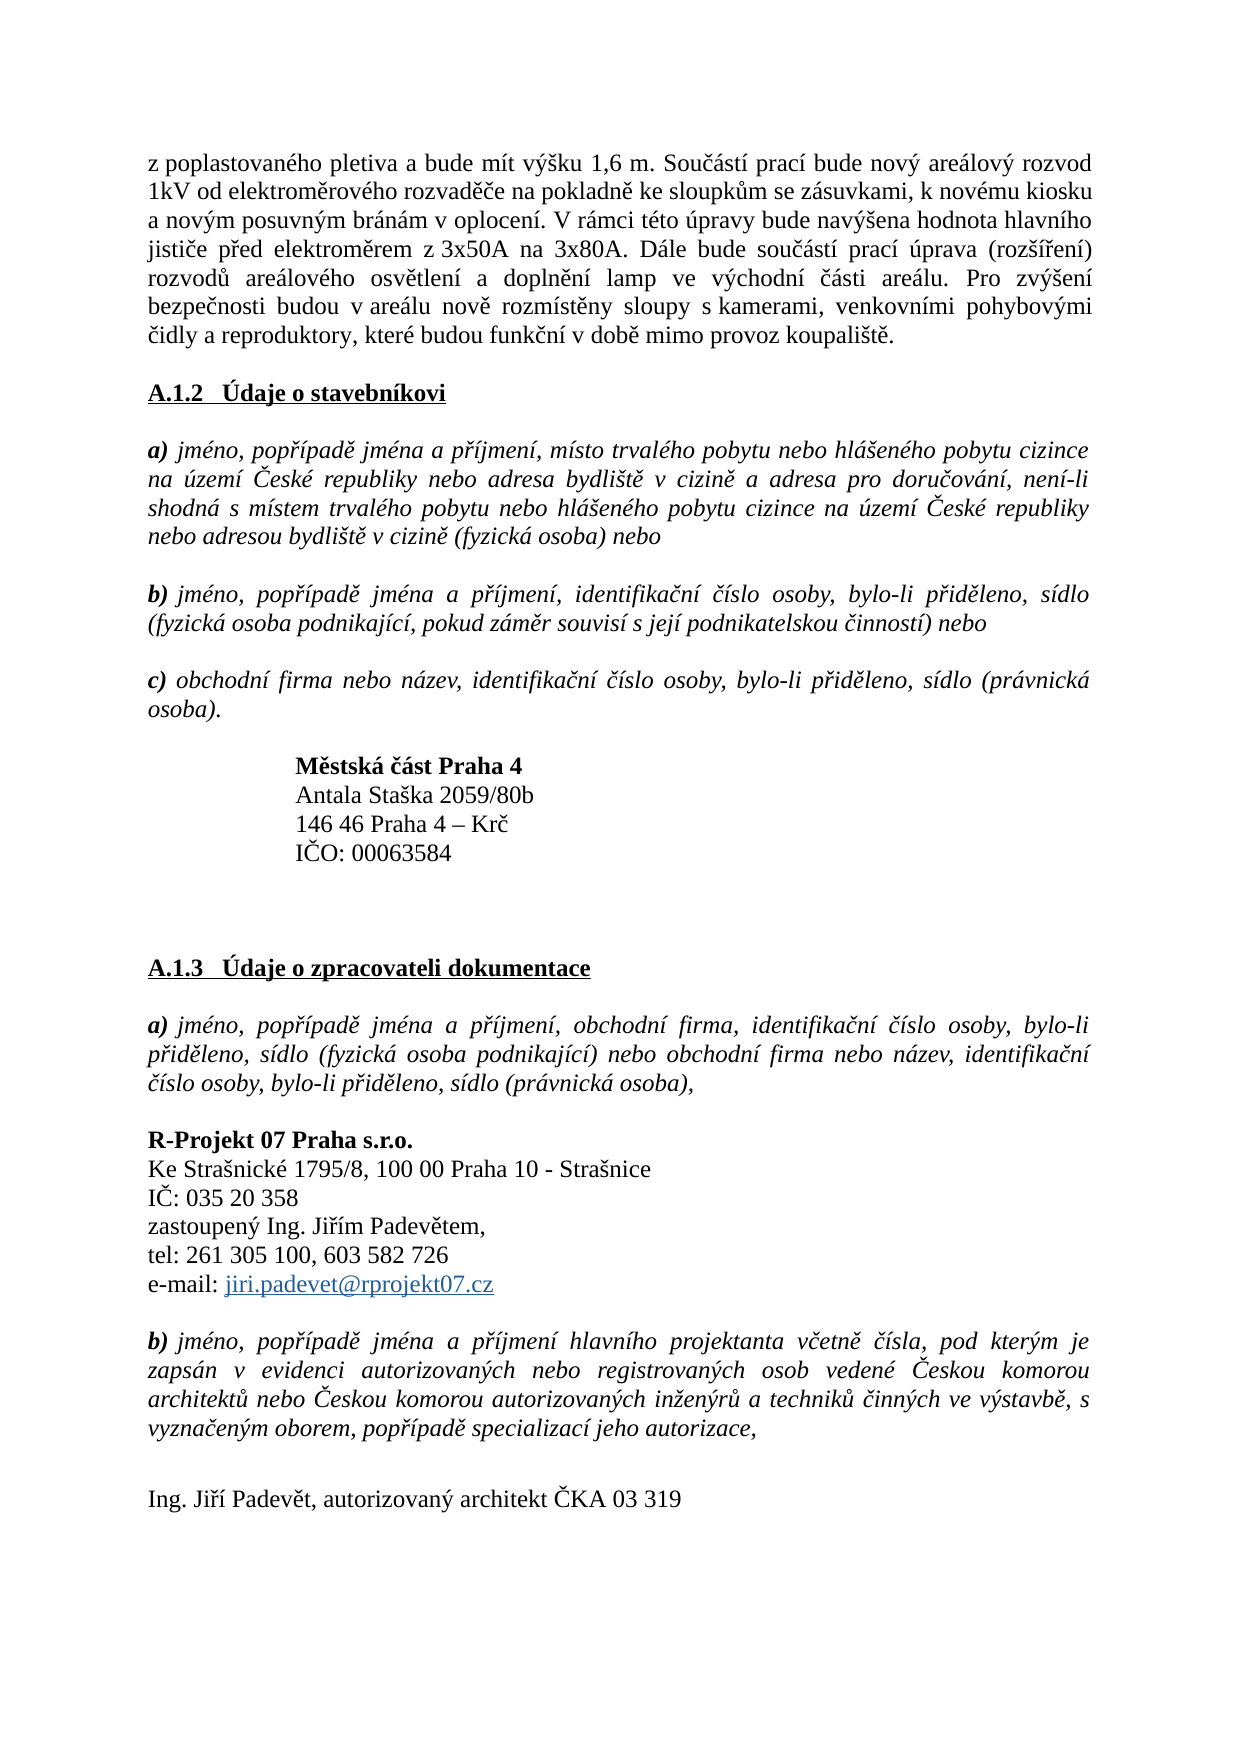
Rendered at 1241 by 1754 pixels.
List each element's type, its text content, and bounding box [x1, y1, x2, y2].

text R-Projekt 07 Praha s.r.o. [148, 1125, 1093, 1154]
text Ing. Jiří Padevět, autorizovaný architekt ČKA 03 319 [148, 1484, 1093, 1513]
text Antala Staška 2059/80b [148, 780, 1093, 809]
text b) jméno, popřípadě jména a příjmení, identifikační číslo osoby, bylo-li přiděleno, sídlo (fyzická osoba podnikající, pokud záměr souvisí s její podnikatelskou činností) nebo [148, 579, 1093, 636]
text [148, 148, 1093, 349]
text tel: 261 305 100, 603 582 726 [148, 1240, 1093, 1269]
text IČ: 035 20 358 [148, 1183, 1093, 1211]
text b) jméno, popřípadě jména a příjmení hlavního projektanta včetně čísla, pod kterým je zapsán v evidenci autorizovaných nebo registrovaných osob vedené Českou komorou architektů nebo Českou komorou autorizovaných inženýrů a techniků činných ve výstavbě, s vyznačeným oborem, popřípadě specializací jeho autorizace, [148, 1326, 1093, 1441]
text 146 46 Praha 4 – Krč [221, 809, 1093, 838]
text IČO: 00063584 [221, 838, 1093, 866]
text A.1.2 Údaje o stavebníkovi [148, 378, 1093, 406]
text a) jméno, popřípadě jména a příjmení, místo trvalého pobytu nebo hlášeného pobytu cizince na území České republiky nebo adresa bydliště v cizině a adresa pro doručování, není-li shodná s místem trvalého pobytu nebo hlášeného pobytu cizince na území České republiky nebo adresou bydliště v cizině (fyzická osoba) nebo [148, 435, 1093, 550]
text Městská část Praha 4 [221, 751, 1093, 780]
text e-mail: jiri.padevet@rprojekt07.cz [148, 1269, 1093, 1298]
text A.1.3 Údaje o zpracovateli dokumentace [148, 953, 1093, 981]
text Ke Strašnické 1795/8, 100 00 Praha 10 - Strašnice [148, 1154, 1093, 1183]
text a) jméno, popřípadě jména a příjmení, obchodní firma, identifikační číslo osoby, bylo-li přiděleno, sídlo (fyzická osoba podnikající) nebo obchodní firma nebo název, identifikační číslo osoby, bylo-li přiděleno, sídlo (právnická osoba), [148, 1010, 1093, 1096]
text zastoupený Ing. Jiřím Padevětem, [148, 1211, 1093, 1240]
text c) obchodní firma nebo název, identifikační číslo osoby, bylo-li přiděleno, sídlo (právnická osoba). [148, 665, 1093, 723]
